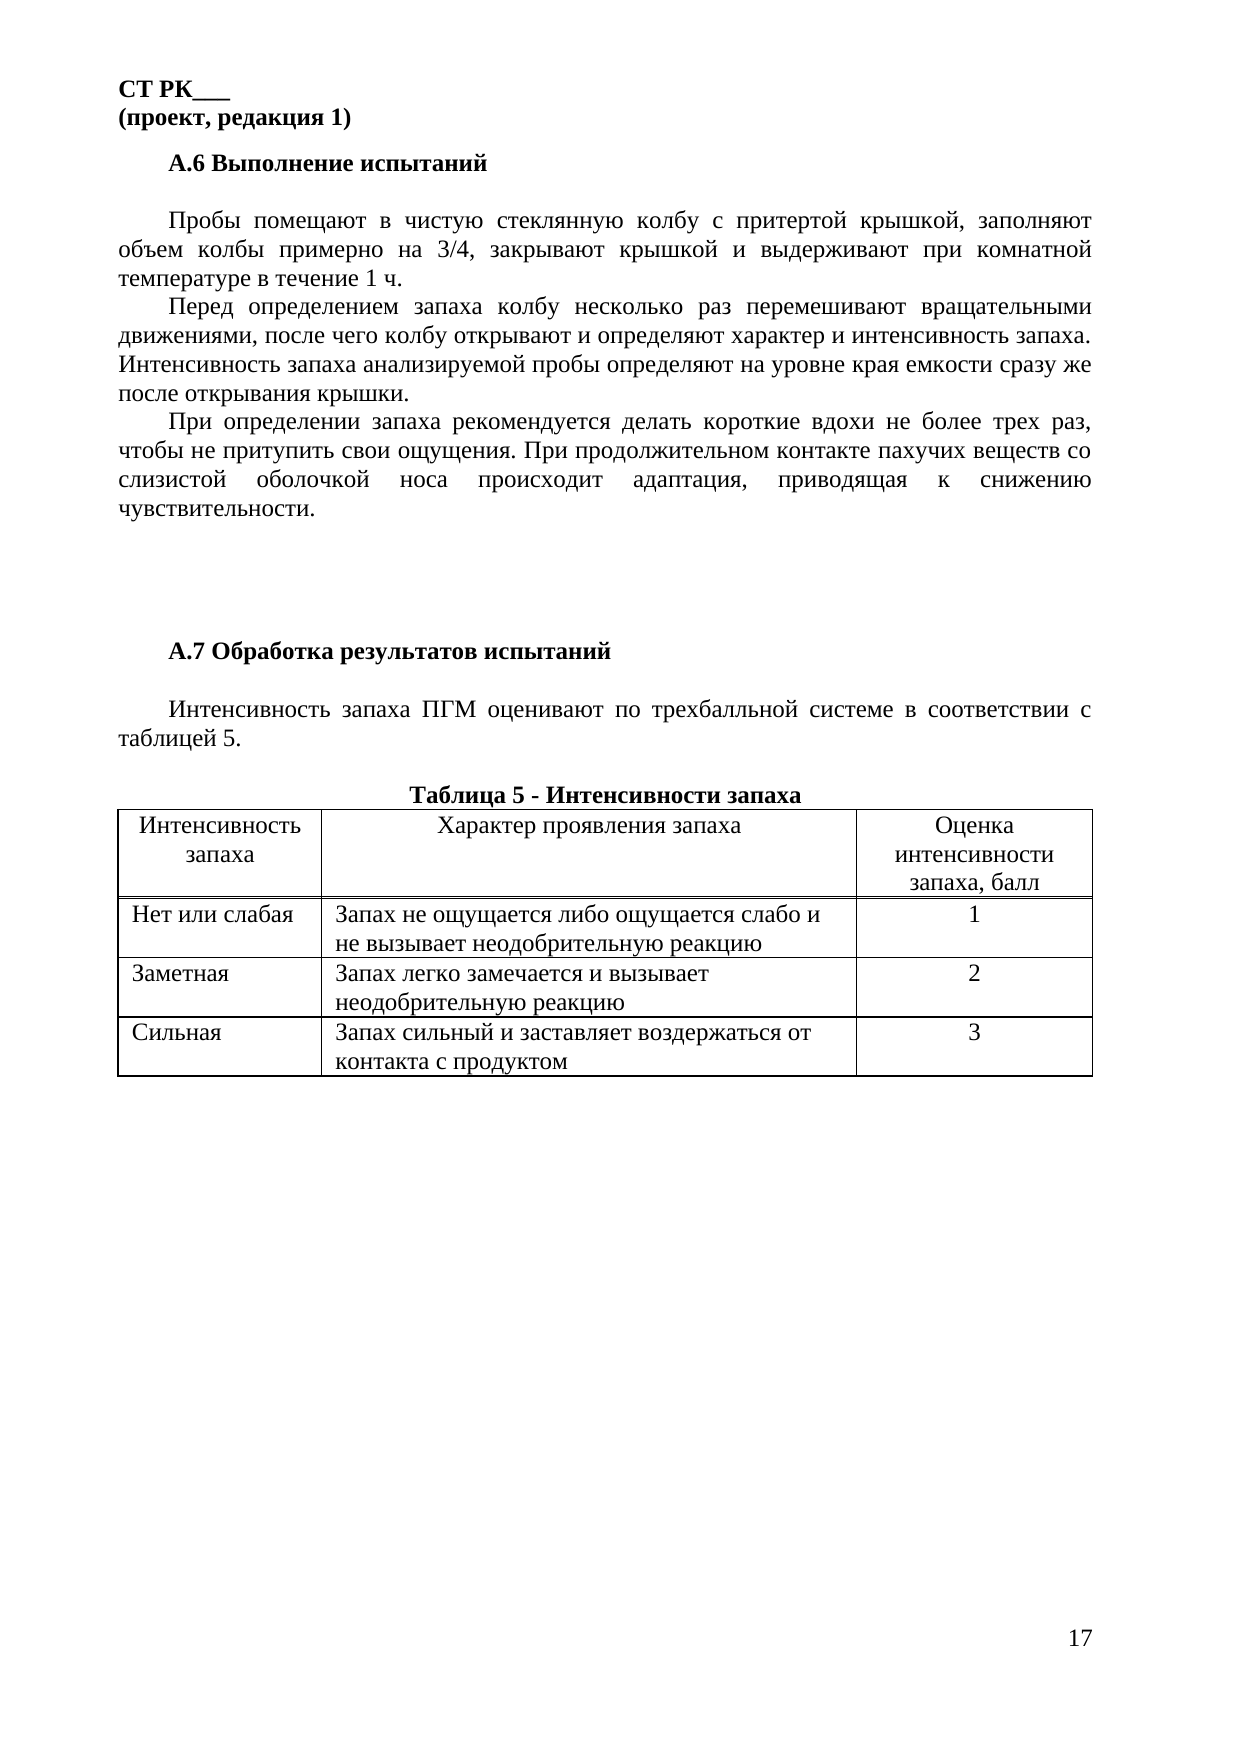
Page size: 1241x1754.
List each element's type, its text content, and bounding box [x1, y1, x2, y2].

table_cell Запах легко замечается и вызывает неодобрительную реакцию [322, 958, 856, 1016]
text Перед определением запаха колбу несколько раз перемешивают вращательными движениями, после чего колбу открывают и определяют характер и интенсивность запаха. Интенсивность запаха анализируемой пробы определяют на уровне края емкости сразу же после открывания крышки. [118, 291, 1092, 406]
table_cell Сильная [119, 1018, 321, 1075]
text А.6 Выполнение испытаний [118, 148, 1092, 176]
table_cell Запах сильный и заставляет воздержаться от контакта с продуктом [322, 1018, 856, 1075]
table_cell Заметная [119, 958, 321, 1016]
table_cell Запах не ощущается либо ощущается слабо и не вызывает неодобрительную реакцию [322, 899, 856, 957]
text Таблица 5 - Интенсивности запаха [118, 780, 1092, 809]
table_header Интенсивность запаха [119, 810, 321, 896]
table_cell Нет или слабая [119, 899, 321, 957]
text Пробы помещают в чистую стеклянную колбу с притертой крышкой, заполняют объем колбы примерно на 3/4, закрывают крышкой и выдерживают при комнатной температуре в течение 1 ч. [118, 205, 1092, 291]
text Интенсивность запаха ПГМ оценивают по трехбалльной системе в соответствии с таблицей 5. [118, 694, 1092, 751]
text А.7 Обработка результатов испытаний [118, 636, 1092, 665]
table_header Характер проявления запаха [322, 810, 856, 896]
table_cell 2 [857, 958, 1092, 1016]
table_cell 1 [857, 899, 1092, 957]
table_header Оценка интенсивности запаха, балл [857, 810, 1092, 896]
table_cell 3 [857, 1018, 1092, 1075]
text При определении запаха рекомендуется делать короткие вдохи не более трех раз, чтобы не притупить свои ощущения. При продолжительном контакте пахучих веществ со слизистой оболочкой носа происходит адаптация, приводящая к снижению чувствительности. [118, 406, 1092, 521]
